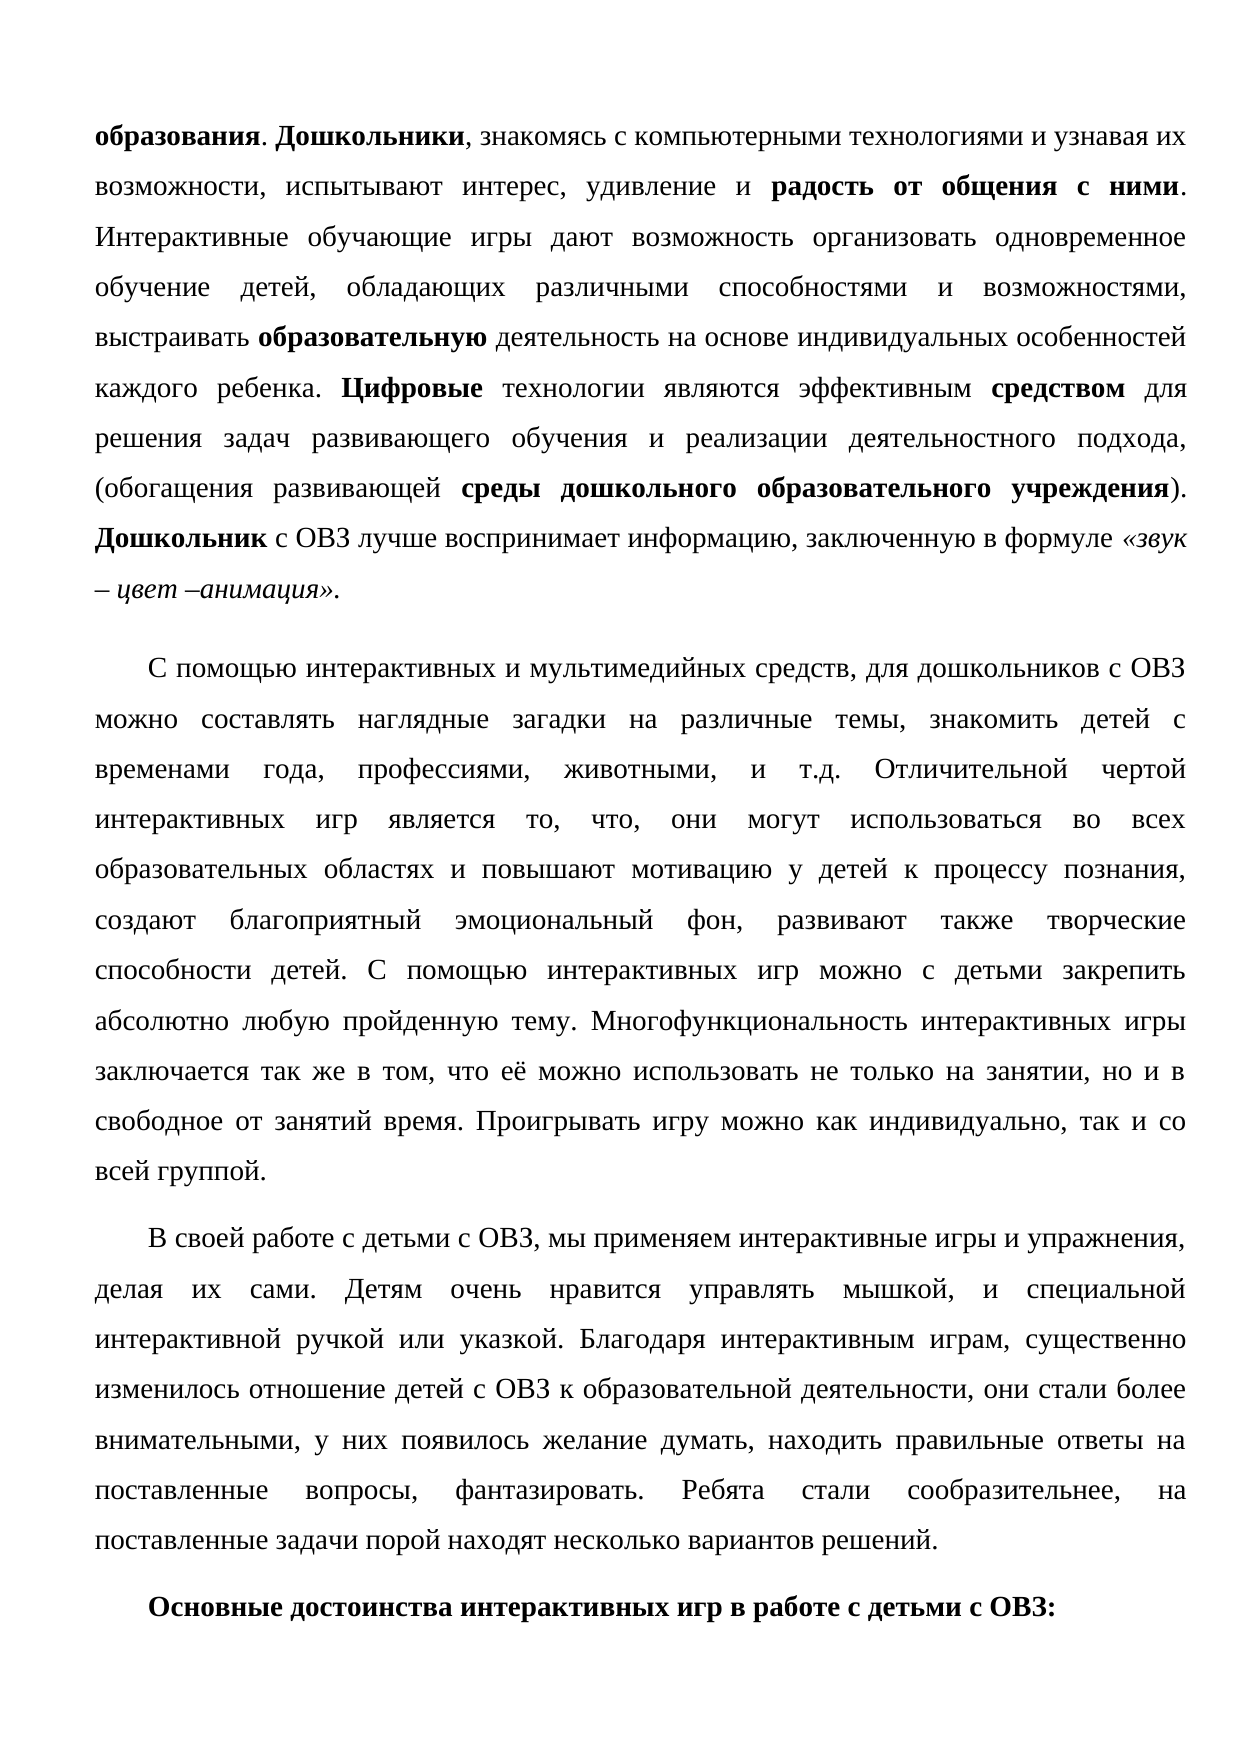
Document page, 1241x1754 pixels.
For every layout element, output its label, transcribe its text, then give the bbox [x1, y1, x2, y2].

text С помощью интерактивных и мультимедийных средств, для дошкольников с ОВЗ можно составлять наглядные загадки на различные темы, знакомить детей с временами года, профессиями, животными, и т.д. Отличительной чертой интерактивных игр является то, что, они могут использоваться во всех образовательных областях и повышают мотивацию у детей к процессу познания, создают благоприятный эмоциональный фон, развивают также творческие способности детей. С помощью интерактивных игр можно с детьми закрепить абсолютно любую пройденную тему. Многофункциональность интерактивных игры заключается так же в том, что её можно использовать не только на занятии, но и в свободное от занятий время. Проигрывать игру можно как индивидуально, так и со всей группой. [94, 801, 1187, 1338]
text В связи с этим на первый план выходит организация современной цифровой среды, которая способствует реализации ключевых принципов, целей и задач Федерального государственного образовательного стандарта дошкольного образования. Дошкольники, знакомясь с компьютерными технологиями и узнавая их возможности, испытывают интерес, удивление и радость от общения с ними. Интерактивные обучающие игры дают возможность организовать одновременное обучение детей, обладающих различными способностями и возможностями, выстраивать образовательную деятельность на основе индивидуальных особенностей каждого ребенка. Цифровые технологии являются эффективным средством для решения задач развивающего обучения и реализации деятельностного подхода, (обогащения развивающей среды дошкольного образовательного учреждения). Дошкольник с ОВЗ лучше воспринимает информацию, заключенную в формуле «звук – цвет –анимация». [94, 118, 1187, 755]
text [94, 1371, 1187, 1606]
